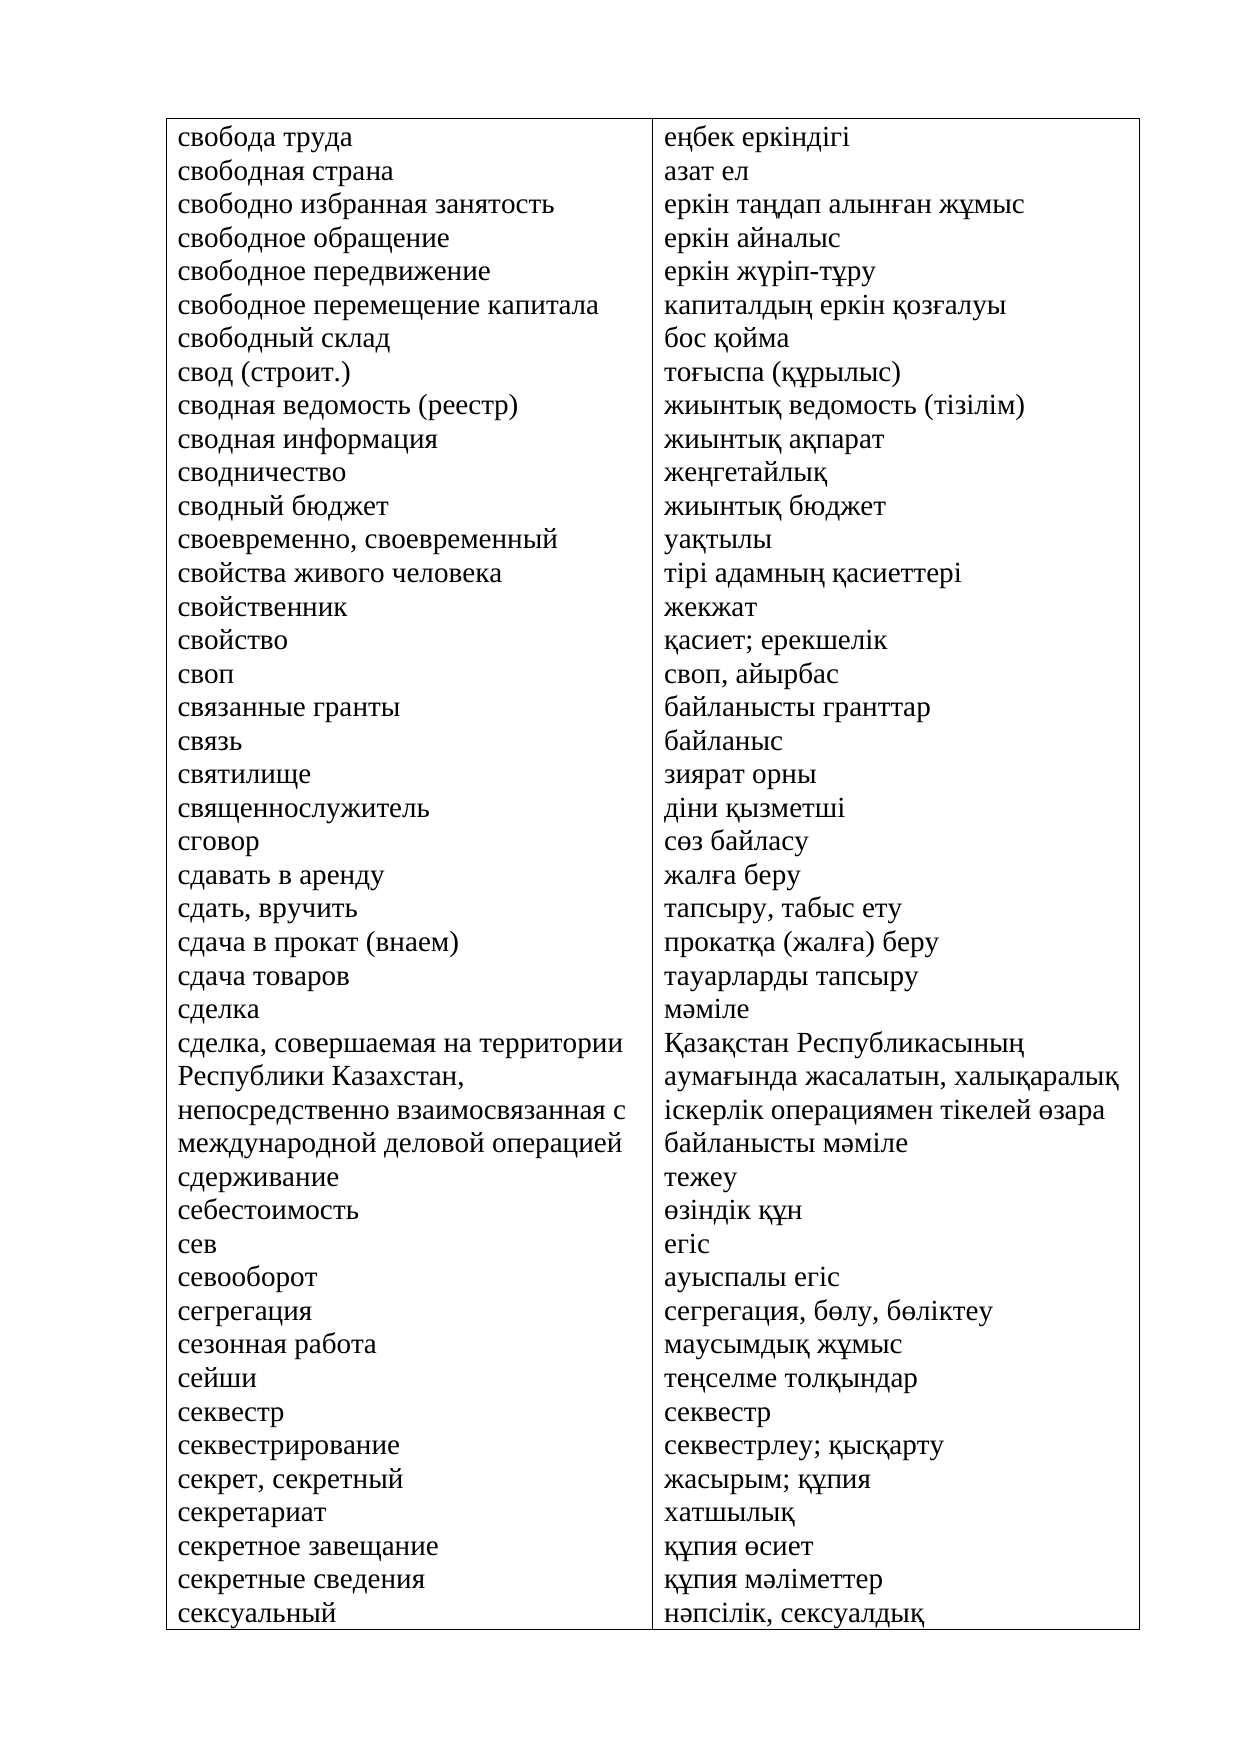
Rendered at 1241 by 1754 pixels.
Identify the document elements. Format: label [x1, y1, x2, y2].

table_header [167, 119, 652, 1628]
table_header [653, 119, 1139, 1628]
